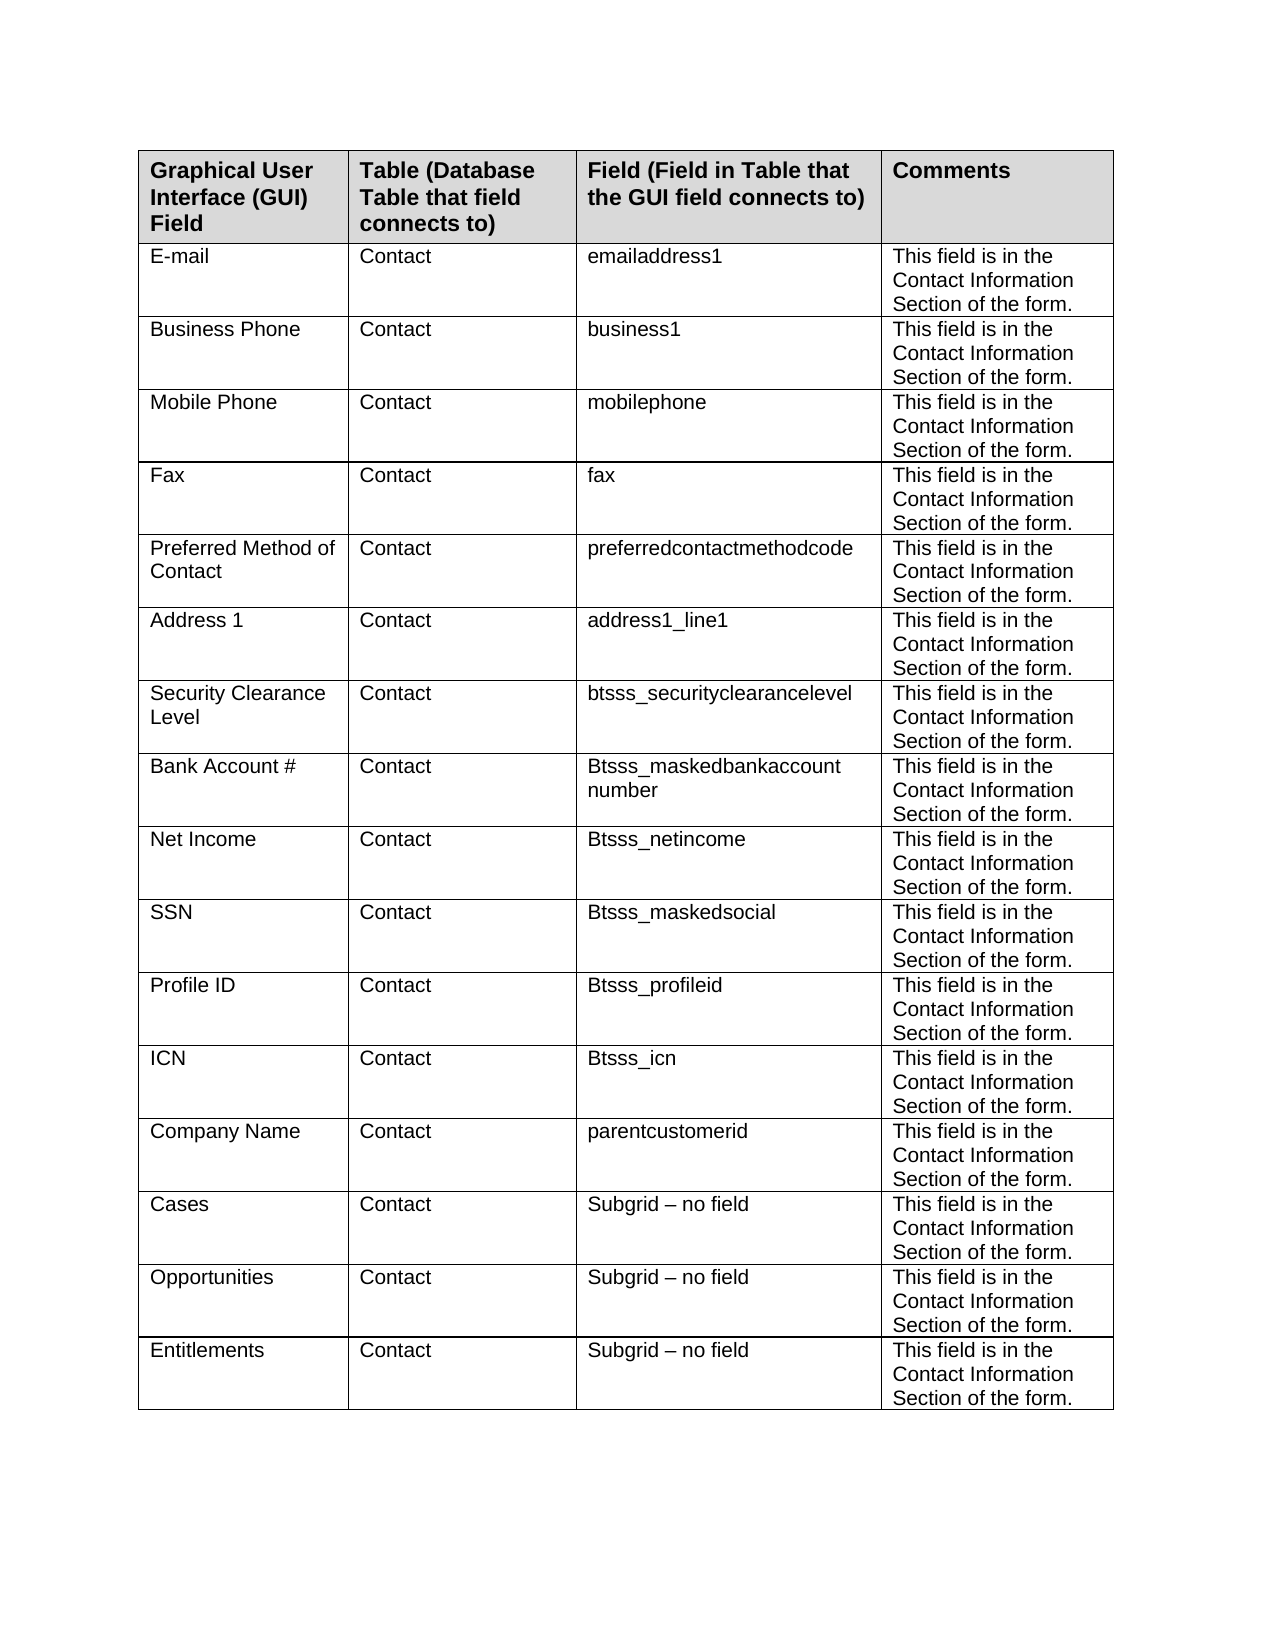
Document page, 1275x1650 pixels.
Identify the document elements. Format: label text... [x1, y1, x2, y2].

table_cell emailaddress1 [577, 244, 881, 316]
table_cell Btsss_icn [577, 1046, 881, 1118]
table_cell Address 1 [139, 608, 348, 680]
table_cell Opportunities [139, 1265, 348, 1336]
table_cell Contact [349, 535, 576, 607]
table_cell This field is in the Contact Information Section of the form. [882, 608, 1113, 680]
table_cell Contact [349, 900, 576, 972]
table_cell Cases [139, 1192, 348, 1263]
table_cell Contact [349, 754, 576, 826]
table_cell Fax [139, 463, 348, 534]
table_cell btsss_securityclearancelevel [577, 681, 881, 753]
table_cell Contact [349, 827, 576, 899]
table_cell Btsss_maskedbankaccount number [577, 754, 881, 826]
table_cell Profile ID [139, 973, 348, 1045]
table_cell preferredcontactmethodcode [577, 535, 881, 607]
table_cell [882, 244, 1113, 316]
table_cell This field is in the Contact Information Section of the form. [882, 900, 1113, 972]
table_cell This field is in the Contact Information Section of the form. [882, 390, 1113, 461]
table_cell Preferred Method of Contact [139, 535, 348, 607]
table_cell Btsss_maskedsocial [577, 900, 881, 972]
table_cell This field is in the Contact Information Section of the form. [882, 1338, 1113, 1409]
table_cell business1 [577, 317, 881, 388]
table_cell address1_line1 [577, 608, 881, 680]
table_cell Subgrid – no field [577, 1265, 881, 1336]
table_cell Contact [349, 1338, 576, 1409]
table_cell Contact [349, 973, 576, 1045]
table_cell fax [577, 463, 881, 534]
table_cell This field is in the Contact Information Section of the form. [882, 1265, 1113, 1336]
table_cell Contact [349, 463, 576, 534]
table_cell Contact [349, 317, 576, 388]
table_cell Net Income [139, 827, 348, 899]
table_cell Mobile Phone [139, 390, 348, 461]
table_cell E-mail [139, 244, 348, 316]
table_cell Business Phone [139, 317, 348, 388]
table_cell Contact [349, 1046, 576, 1118]
table_cell This field is in the Contact Information Section of the form. [882, 535, 1113, 607]
table_cell Contact [349, 244, 576, 316]
table_header Table (Database Table that field connects to) [349, 151, 576, 243]
table_header Graphical User Interface (GUI) Field [139, 151, 348, 243]
table_cell This field is in the Contact Information Section of the form. [882, 973, 1113, 1045]
table_cell This field is in the Contact Information Section of the form. [882, 1192, 1113, 1263]
table_header Field (Field in Table that the GUI field connects to) [577, 151, 881, 243]
table_cell Contact [349, 390, 576, 461]
table_cell ICN [139, 1046, 348, 1118]
table_cell Btsss_profileid [577, 973, 881, 1045]
table_cell Contact [349, 608, 576, 680]
table_cell Contact [349, 1119, 576, 1191]
table_cell Company Name [139, 1119, 348, 1191]
table_cell Btsss_netincome [577, 827, 881, 899]
table_cell This field is in the Contact Information Section of the form. [882, 827, 1113, 899]
table_cell Contact [349, 681, 576, 753]
table_cell Contact [349, 1192, 576, 1263]
table_cell This field is in the Contact Information Section of the form. [882, 1046, 1113, 1118]
table_cell This field is in the Contact Information Section of the form. [882, 681, 1113, 753]
table_cell Subgrid – no field [577, 1192, 881, 1263]
table_cell This field is in the Contact Information Section of the form. [882, 754, 1113, 826]
table_cell Subgrid – no field [577, 1338, 881, 1409]
table_cell SSN [139, 900, 348, 972]
table_cell This field is in the Contact Information Section of the form. [882, 1119, 1113, 1191]
table_cell Security Clearance Level [139, 681, 348, 753]
table_cell Entitlements [139, 1338, 348, 1409]
table_cell mobilephone [577, 390, 881, 461]
table_header Comments [882, 151, 1113, 243]
table_cell Contact [349, 1265, 576, 1336]
table_cell parentcustomerid [577, 1119, 881, 1191]
table_cell This field is in the Contact Information Section of the form. [882, 317, 1113, 388]
table_cell This field is in the Contact Information Section of the form. [882, 463, 1113, 534]
table_cell Bank Account # [139, 754, 348, 826]
